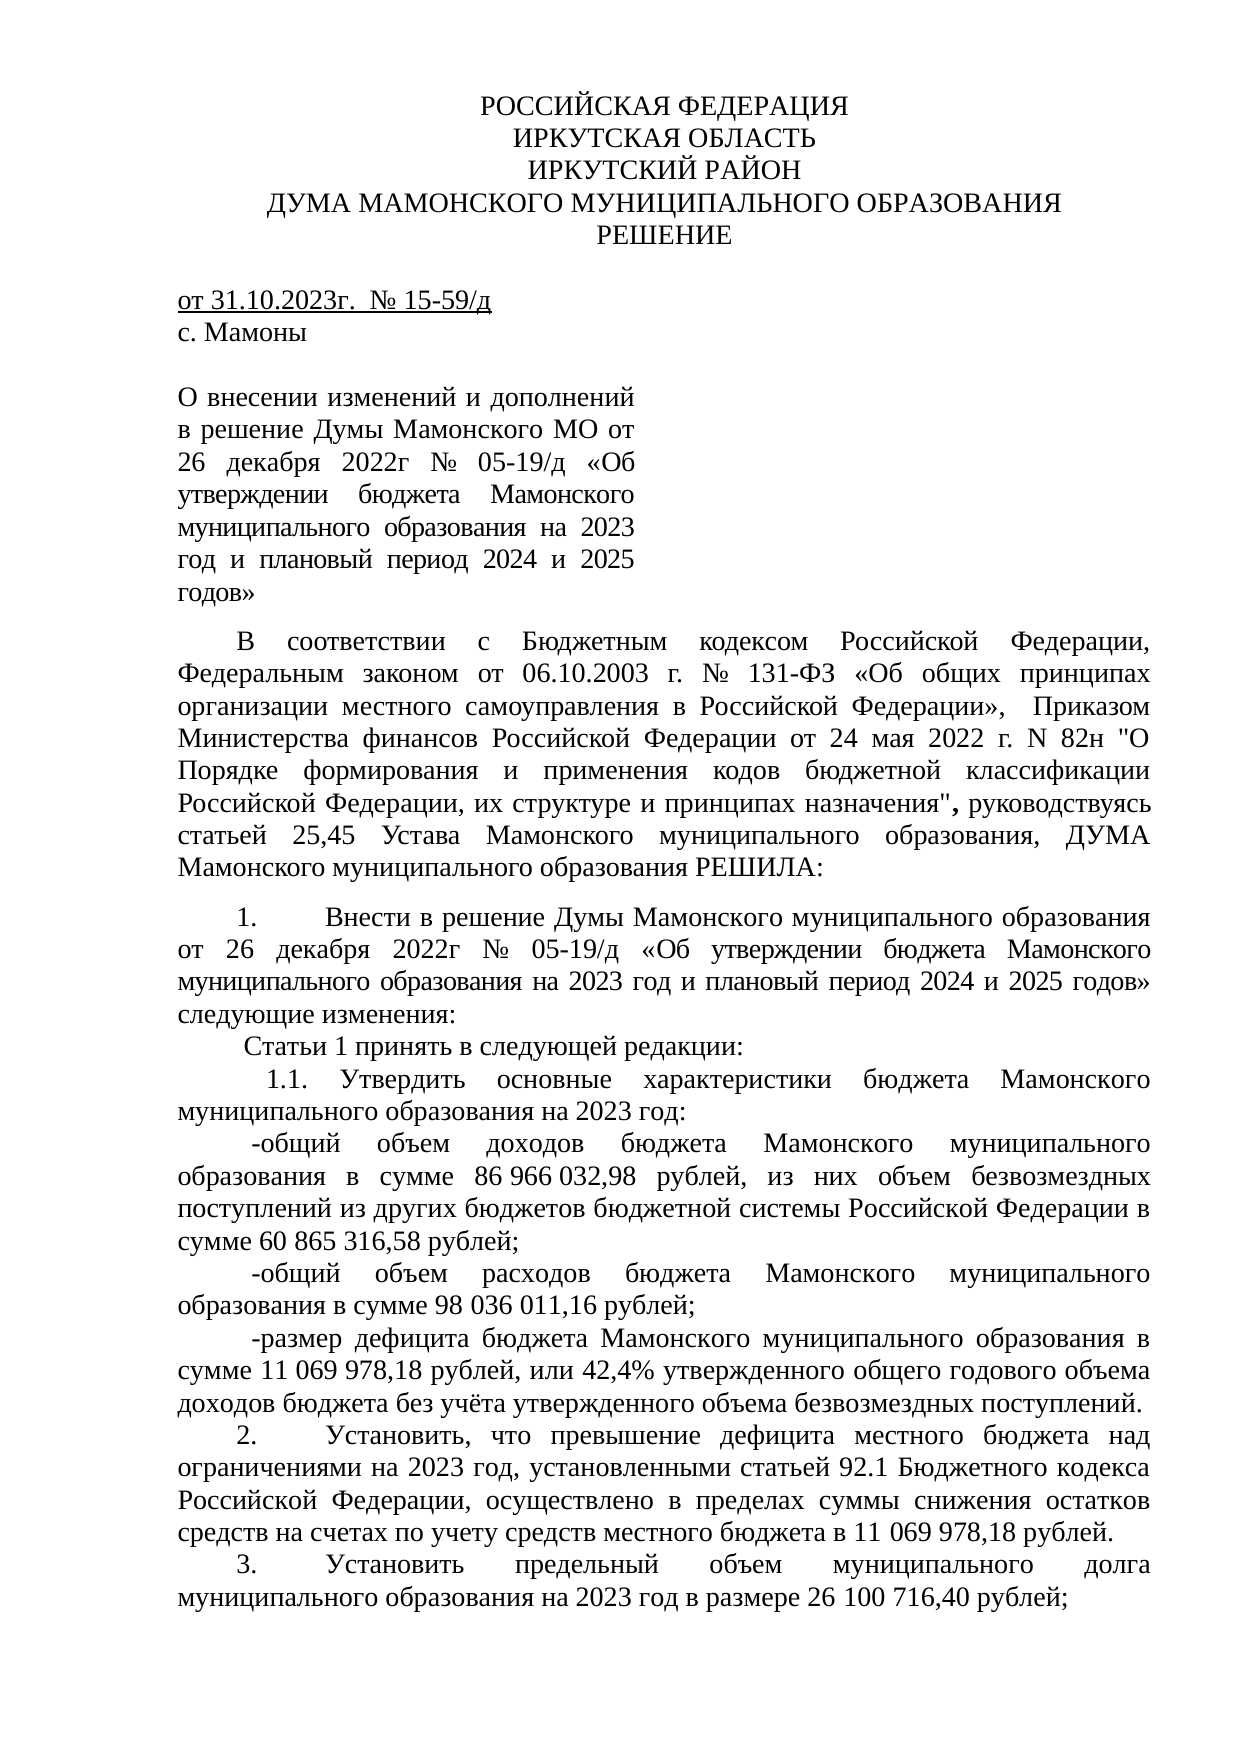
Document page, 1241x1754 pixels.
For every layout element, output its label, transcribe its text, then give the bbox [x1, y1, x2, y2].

text РЕШЕНИЕ [177, 218, 1152, 251]
text 1.1. Утвердить основные характеристики бюджета Мамонского муниципального образования на 2023 год: [177, 1062, 1152, 1126]
text от 31.10.2023г. № 15-59/д [177, 283, 1152, 315]
list Внести в решение Думы Мамонского муниципального образования от 26 декабря 2022г № 05-19/д «Об утверждении бюджета Мамонского муниципального образования на 2023 год и плановый период 2024 и 2025 годов» следующие изменения: [177, 900, 1152, 1029]
text -общий объем доходов бюджета Мамонского муниципального образования в сумме 86 966 032,98 рублей, из них объем безвозмездных поступлений из других бюджетов бюджетной системы Российской Федерации в сумме 60 865 316,58 рублей; [177, 1126, 1152, 1256]
text -размер дефицита бюджета Мамонского муниципального образования в сумме 11 069 978,18 рублей, или 42,4% утвержденного общего годового объема доходов бюджета без учёта утвержденного объема безвозмездных поступлений. [177, 1321, 1152, 1418]
subtitle В соответствии с Бюджетным кодексом Российской Федерации, Федеральным законом от 06.10.. № 131-ФЗ «Об общих принципах организации местного самоуправления в Российской Федерации», Приказом Министерства финансов Российской Федерации от 24 мая 2022 г. N 82н "О Порядке формирования и применения кодов бюджетной классификации Российской Федерации, их структуре и принципах назначения", руководствуясь статьей 25,45 Устава Мамонского муниципального образования, ДУМА Мамонского муниципального образования РЕШИЛА: [177, 624, 1152, 883]
text -общий объем расходов бюджета Мамонского муниципального образования в сумме 98 036 011,16 рублей; [177, 1256, 1152, 1321]
list Установить предельный объем муниципального долга муниципального образования на 2023 год в размере 26 100 716,40 рублей; [177, 1548, 1152, 1612]
text ИРКУТСКАЯ ОБЛАСТЬ [177, 121, 1152, 153]
text О внесении изменений и дополнений в решение Думы Мамонского МО от 26 декабря 2022г № 05-19/д «Об утверждении бюджета Мамонского муниципального образования на 2023 год и плановый период 2024 и 2025 годов» [177, 380, 635, 607]
list Установить, что превышение дефицита местного бюджета над ограничениями на 2023 год, установленными статьей 92.1 Бюджетного кодекса Российской Федерации, осуществлено в пределах суммы снижения остатков средств на счетах по учету средств местного бюджета в 11 069 978,18 рублей. [177, 1418, 1152, 1548]
text с. Мамоны [177, 315, 1152, 348]
text Статьи 1 принять в следующей редакции: [177, 1029, 1152, 1062]
text ИРКУТСКИЙ РАЙОН [177, 153, 1152, 186]
text ДУМА МАМОНСКОГО МУНИЦИПАЛЬНОГО ОБРАЗОВАНИЯ [177, 186, 1152, 218]
text РОССИЙСКАЯ ФЕДЕРАЦИЯ [177, 89, 1152, 121]
